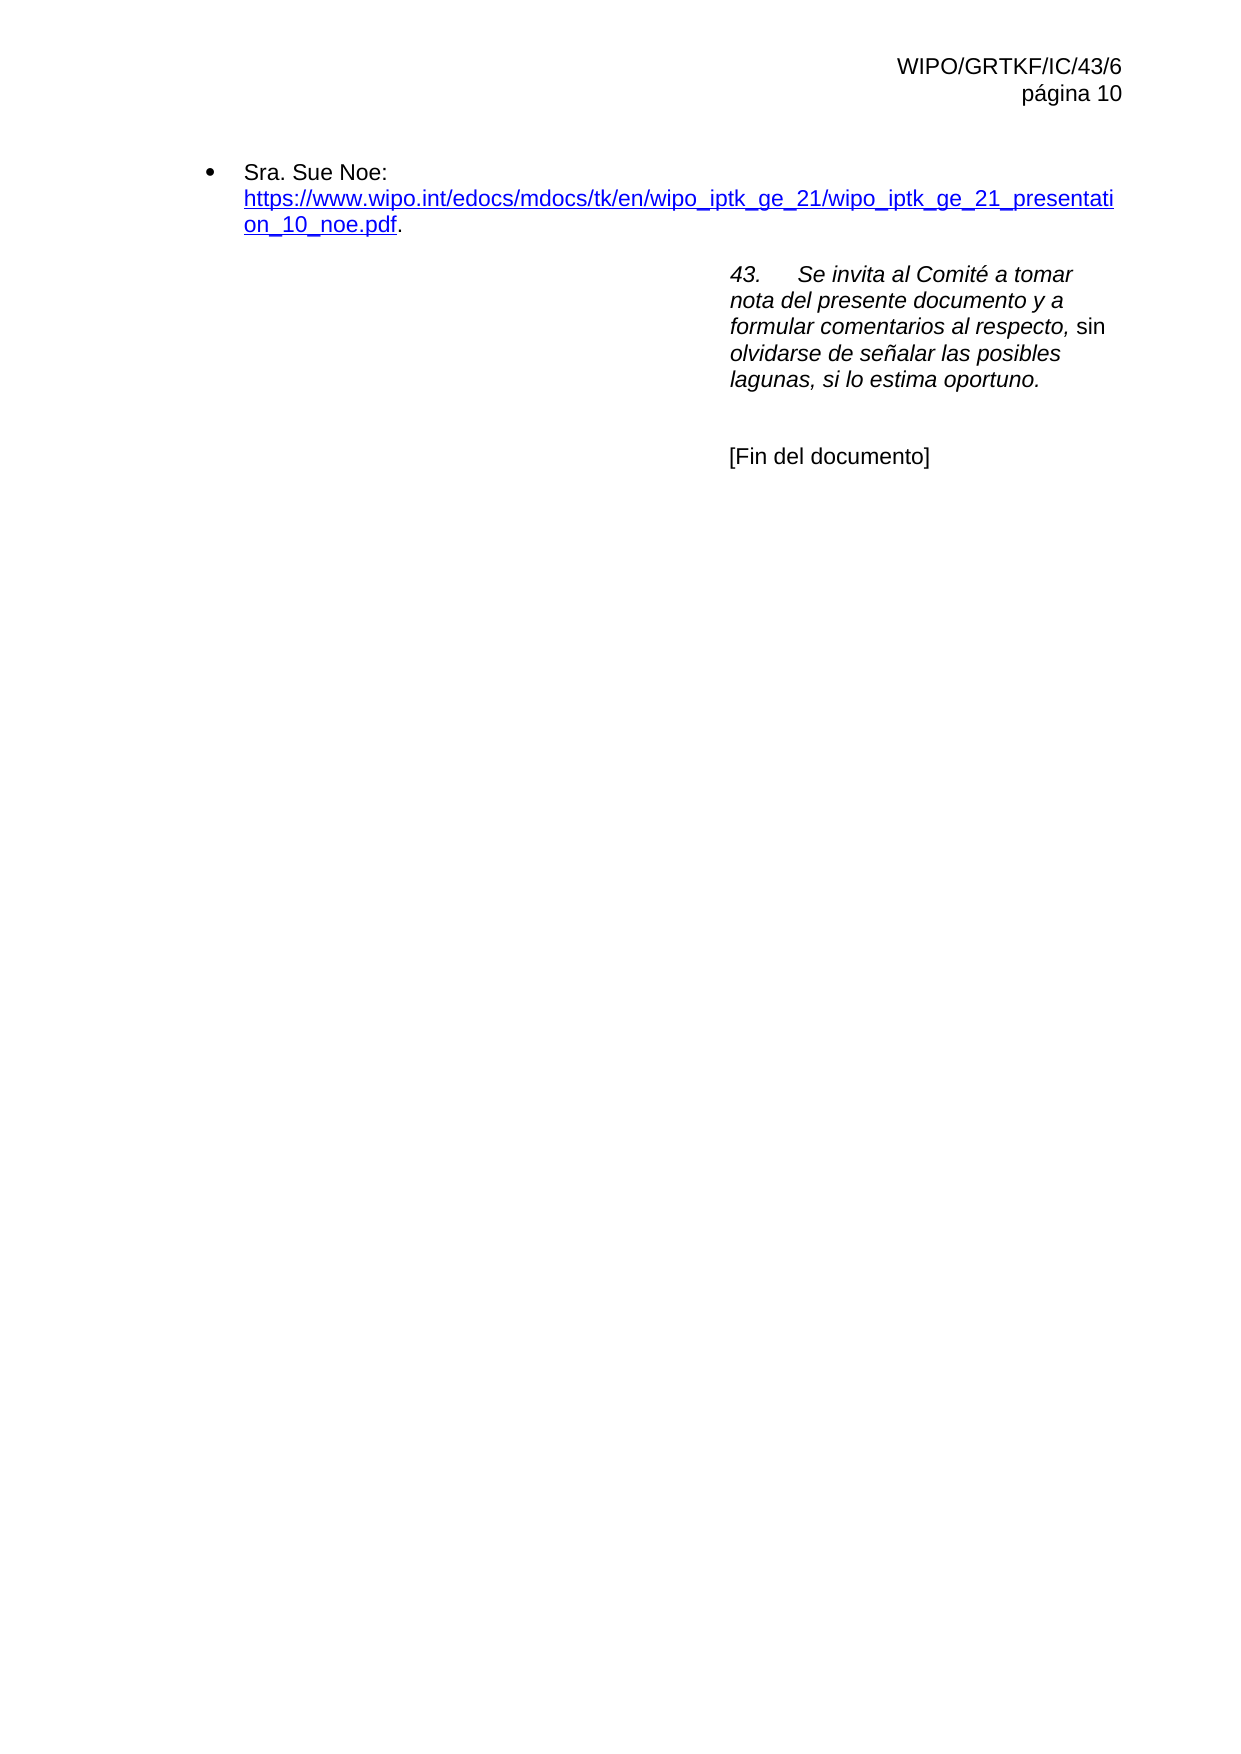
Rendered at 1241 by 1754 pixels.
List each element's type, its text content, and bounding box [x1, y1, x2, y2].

list Se invita al Comité a tomar nota del presente documento y a formular comentarios al respecto, sin olvidarse de señalar las posibles lagunas, si lo estima oportuno. [730, 261, 1122, 392]
list Sra. Sue Noe: https://www.wipo.int/edocs/mdocs/tk/en/wipo_iptk_ge_21/wipo_iptk_ge_21_presentation_10_noe.pdf. [206, 158, 1122, 238]
text [Fin del documento] [620, 442, 1122, 469]
